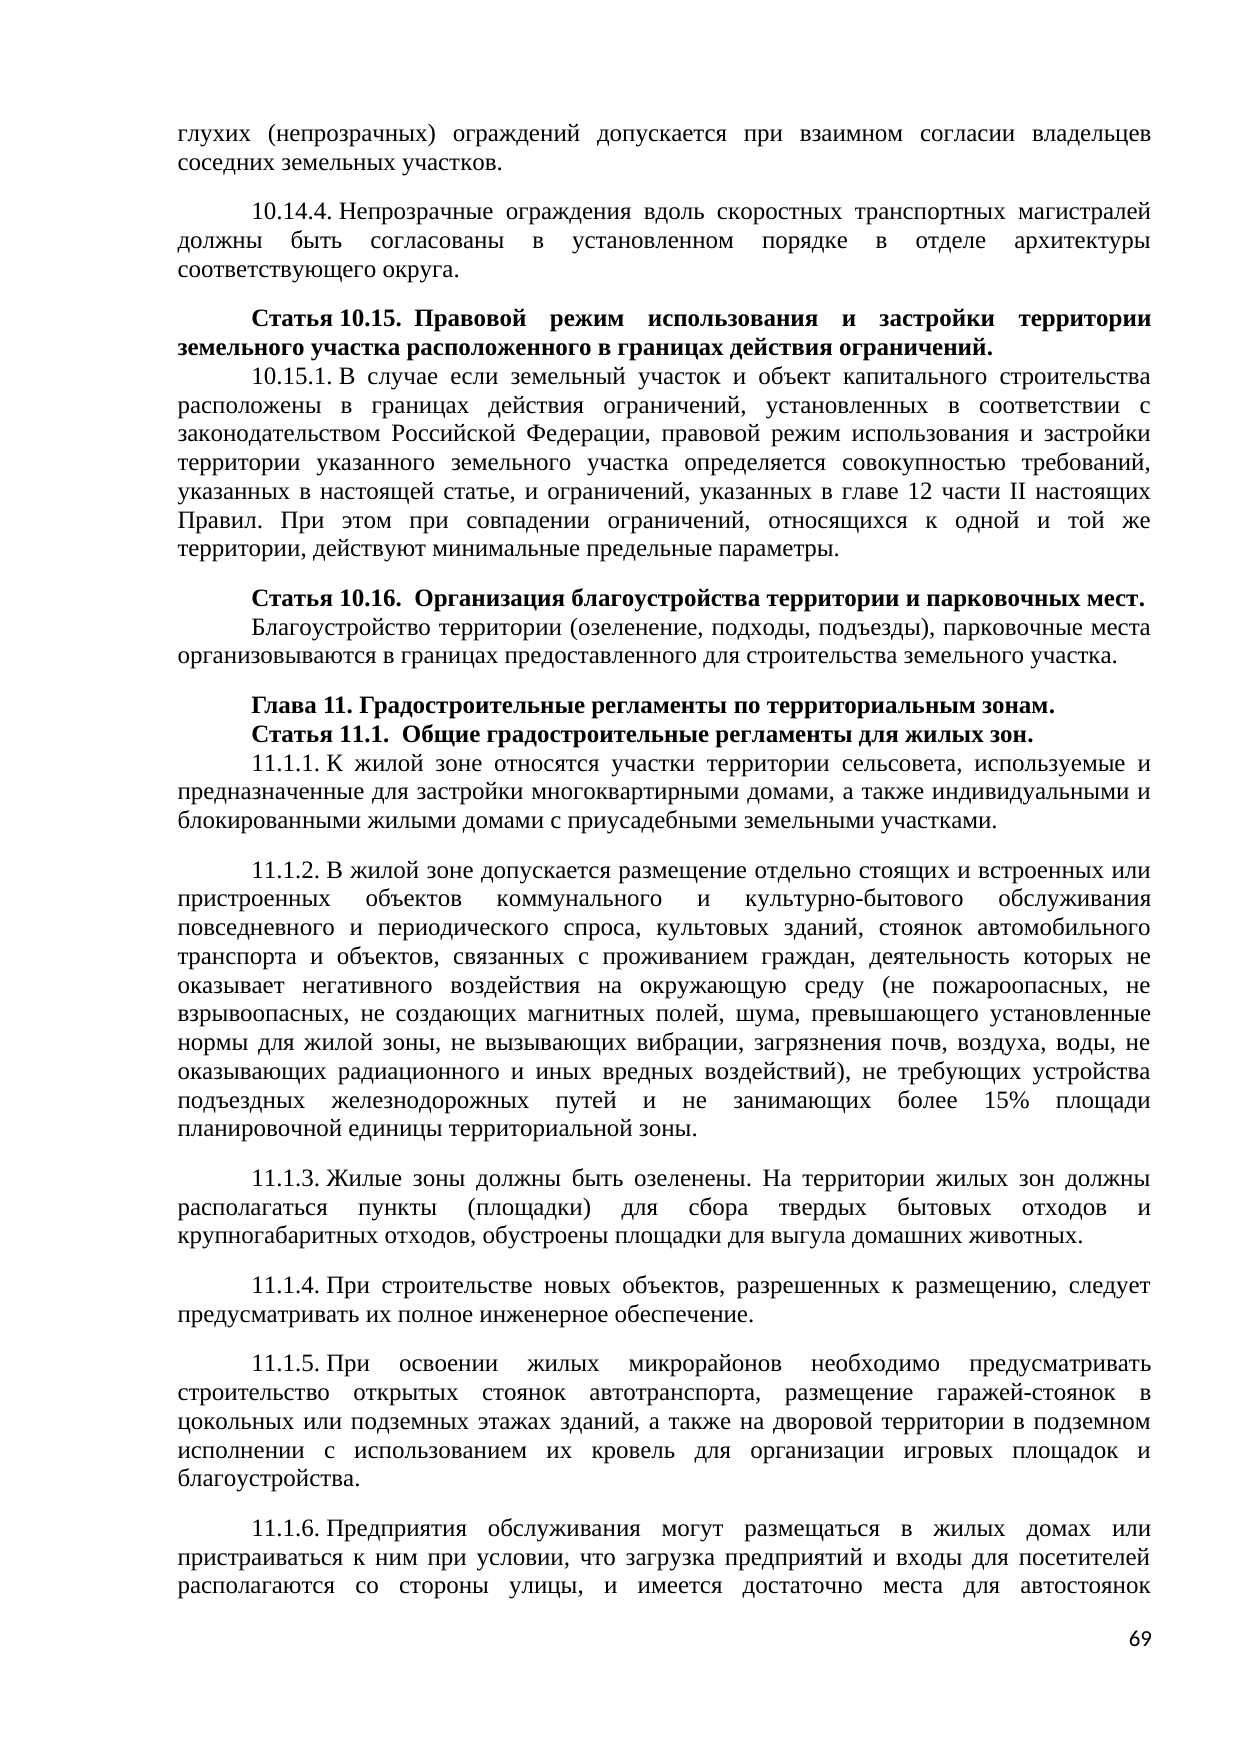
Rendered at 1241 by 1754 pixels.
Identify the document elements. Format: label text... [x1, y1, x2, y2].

list Правовой режим использования и застройки территории земельного участка расположенного в границах действия ограничений. [177, 303, 1152, 361]
list Общие градостроительные регламенты для жилых зон. [177, 719, 1152, 748]
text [177, 1513, 1152, 1599]
list Организация благоустройства территории и парковочных мест. [177, 583, 1152, 612]
text 11.1.2. В жилой зоне допускается размещение отдельно стоящих и встроенных или пристроенных объектов коммунального и культурно-бытового обслуживания повседневного и периодического спроса, культовых зданий, стоянок автомобильного транспорта и объектов, связанных с проживанием граждан, деятельность которых не оказывает негативного воздействия на окружающую среду (не пожароопасных, не взрывоопасных, не создающих магнитных полей, шума, превышающего установленные нормы для жилой зоны, не вызывающих вибрации, загрязнения почв, воздуха, воды, не оказывающих радиационного и иных вредных воздействий), не требующих устройства подъездных железнодорожных путей и не занимающих более 15% площади планировочной единицы территориальной зоны. [177, 855, 1152, 1142]
text Благоустройство территории (озеленение, подходы, подъезды), парковочные места организовываются в границах предоставленного для строительства земельного участка. [177, 612, 1152, 669]
text 11.1.3. Жилые зоны должны быть озеленены. На территории жилых зон должны располагаться пункты (площадки) для сбора твердых бытовых отходов и крупногабаритных отходов, обустроены площадки для выгула домашних животных. [177, 1163, 1152, 1249]
subtitle Градостроительные регламенты по территориальным зонам. [177, 690, 1152, 719]
text 10.14.4. Непрозрачные ограждения вдоль скоростных транспортных магистралей должны быть согласованы в установленном порядке в отделе архитектуры соответствующего округа. [177, 196, 1152, 283]
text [177, 118, 1152, 176]
text 10.15.1. В случае если земельный участок и объект капитального строительства расположены в границах действия ограничений, установленных в соответствии с законодательством Российской Федерации, правовой режим использования и застройки территории указанного земельного участка определяется совокупностью требований, указанных в настоящей статье, и ограничений, указанных в главе 12 части II настоящих Правил. При этом при совпадении ограничений, относящихся к одной и той же территории, действуют минимальные предельные параметры. [177, 361, 1152, 562]
text 11.1.1. К жилой зоне относятся участки территории сельсовета, используемые и предназначенные для застройки многоквартирными домами, а также индивидуальными и блокированными жилыми домами с приусадебными земельными участками. [177, 748, 1152, 834]
text 11.1.5. При освоении жилых микрорайонов необходимо предусматривать строительство открытых стоянок автотранспорта, размещение гаражей-стоянок в цокольных или подземных этажах зданий, а также на дворовой территории в подземном исполнении с использованием их кровель для организации игровых площадок и благоустройства. [177, 1348, 1152, 1492]
text 11.1.4. При строительстве новых объектов, разрешенных к размещению, следует предусматривать их полное инженерное обеспечение. [177, 1270, 1152, 1328]
